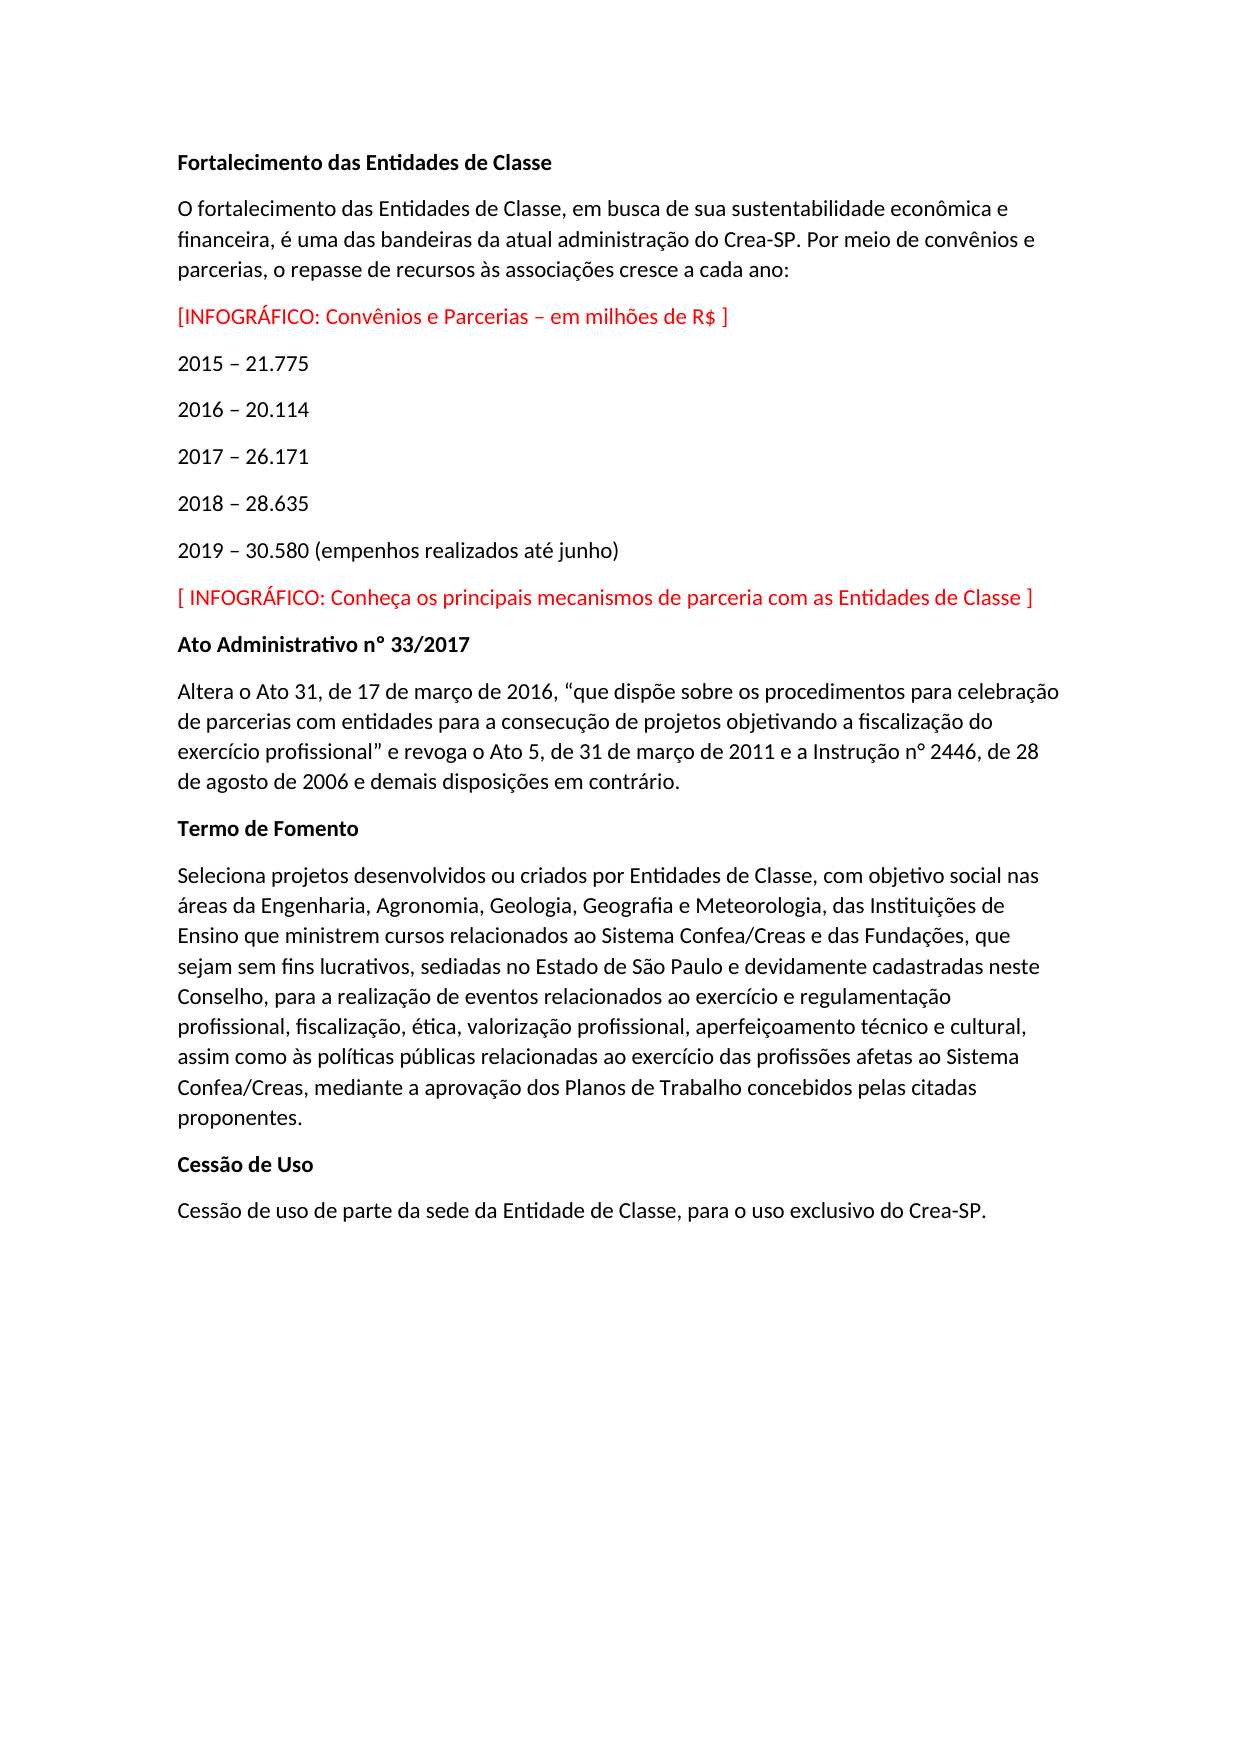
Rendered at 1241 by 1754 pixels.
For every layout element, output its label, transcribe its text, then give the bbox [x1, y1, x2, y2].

text Cessão de uso de parte da sede da Entidade de Classe, para o uso exclusivo do Crea-SP. [177, 1197, 1063, 1224]
text Fortalecimento das Entidades de Classe [177, 148, 1063, 176]
text Seleciona projetos desenvolvidos ou criados por Entidades de Classe, com objetivo social nas áreas da Engenharia, Agronomia, Geologia, Geografia e Meteorologia, das Instituições de Ensino que ministrem cursos relacionados ao Sistema Confea/Creas e das Fundações, que sejam sem fins lucrativos, sediadas no Estado de São Paulo e devidamente cadastradas neste Conselho, para a realização de eventos relacionados ao exercício e regulamentação profissional, fiscalização, ética, valorização profissional, aperfeiçoamento técnico e cultural, assim como às políticas públicas relacionadas ao exercício das profissões afetas ao Sistema Confea/Creas, mediante a aprovação dos Planos de Trabalho concebidos pelas citadas proponentes. [177, 861, 1063, 1131]
text O fortalecimento das Entidades de Classe, em busca de sua sustentabilidade econômica e financeira, é uma das bandeiras da atual administração do Crea-SP. Por meio de convênios e parcerias, o repasse de recursos às associações cresce a cada ano: [177, 194, 1063, 283]
text Ato Administrativo nº 33/2017 [177, 630, 1063, 658]
text Termo de Fomento [177, 814, 1063, 842]
text 2016 – 20.114 [177, 396, 1063, 423]
text 2019 – 30.580 (empenhos realizados até junho) [177, 536, 1063, 564]
text 2017 – 26.171 [177, 442, 1063, 470]
text [ INFOGRÁFICO: Conheça os principais mecanismos de parceria com as Entidades de Classe ] [177, 583, 1063, 611]
text Cessão de Uso [177, 1150, 1063, 1178]
text 2018 – 28.635 [177, 489, 1063, 517]
text [INFOGRÁFICO: Convênios e Parcerias – em milhões de R$ ] [177, 302, 1063, 330]
text Altera o Ato 31, de 17 de março de 2016, “que dispõe sobre os procedimentos para celebração de parcerias com entidades para a consecução de projetos objetivando a fiscalização do exercício profissional” e revoga o Ato 5, de 31 de março de 2011 e a Instrução n° 2446, de 28 de agosto de 2006 e demais disposições em contrário. [177, 677, 1063, 795]
text 2015 – 21.775 [177, 349, 1063, 377]
